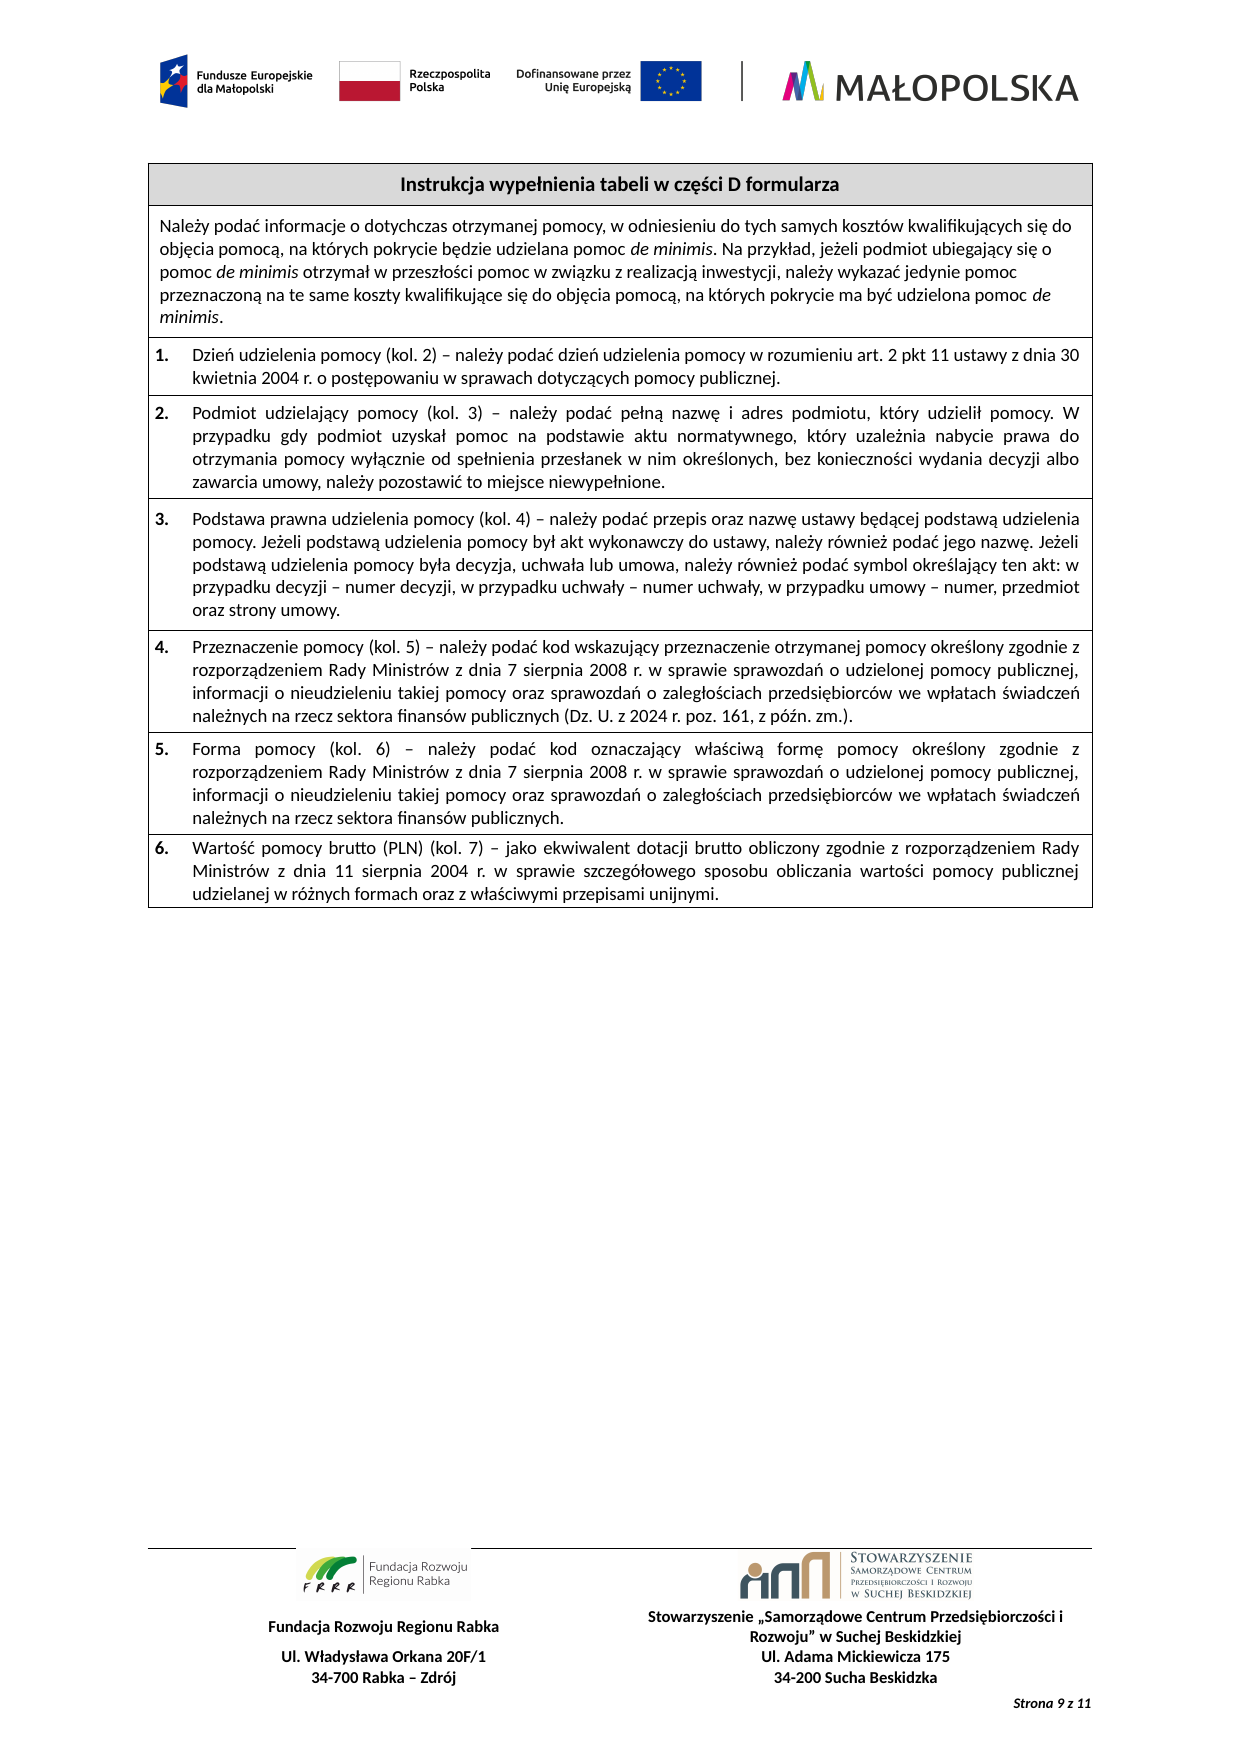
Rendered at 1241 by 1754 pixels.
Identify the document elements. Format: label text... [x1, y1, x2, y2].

table_cell Dzień udzielenia pomocy (kol. 2) – należy podać dzień udzielenia pomocy w rozumieniu art. 2 pkt 11 ustawy z dnia 30 kwietnia 2004 r. o postępowaniu w sprawach dotyczących pomocy publicznej. [149, 338, 1092, 395]
picture [737, 1549, 974, 1601]
table_cell Podmiot udzielający pomocy (kol. 3) – należy podać pełną nazwę i adres podmiotu, który udzielił pomocy. W przypadku gdy podmiot uzyskał pomoc na podstawie aktu normatywnego, który uzależnia nabycie prawa do otrzymania pomocy wyłącznie od spełnienia przesłanek w nim określonych, bez konieczności wydania decyzji albo zawarcia umowy, należy pozostawić to miejsce niewypełnione. [149, 396, 1092, 498]
table_cell Wartość pomocy brutto (PLN) (kol. 7) – jako ekwiwalent dotacji brutto obliczony zgodnie z rozporządzeniem Rady Ministrów z dnia 11 sierpnia 2004 r. w sprawie szczegółowego sposobu obliczania wartości pomocy publicznej udzielanej w różnych formach oraz z właściwymi przepisami unijnymi. [149, 835, 1092, 907]
table_header Instrukcja wypełnienia tabeli w części D formularza [149, 164, 1092, 205]
picture [147, 41, 1093, 121]
table_cell Należy podać informacje o dotychczas otrzymanej pomocy, w odniesieniu do tych samych kosztów kwalifikujących się do objęcia pomocą, na których pokrycie będzie udzielana pomoc de minimis. Na przykład, jeżeli podmiot ubiegający się o pomoc de minimis otrzymał w przeszłości pomoc w związku z realizacją inwestycji, należy wykazać jedynie pomoc przeznaczoną na te same koszty kwalifikujące się do objęcia pomocą, na których pokrycie ma być udzielona pomoc de minimis. [149, 206, 1092, 337]
picture [296, 1548, 472, 1601]
table_cell Przeznaczenie pomocy (kol. 5) – należy podać kod wskazujący przeznaczenie otrzymanej pomocy określony zgodnie z rozporządzeniem Rady Ministrów z dnia 7 sierpnia 2008 r. w sprawie sprawozdań o udzielonej pomocy publicznej, informacji o nieudzieleniu takiej pomocy oraz sprawozdań o zaległościach przedsiębiorców we wpłatach świadczeń należnych na rzecz sektora finansów publicznych (Dz. U. z 2024 r. poz. 161, z późn. zm.). [149, 631, 1092, 732]
table_cell Podstawa prawna udzielenia pomocy (kol. 4) – należy podać przepis oraz nazwę ustawy będącej podstawą udzielenia pomocy. Jeżeli podstawą udzielenia pomocy był akt wykonawczy do ustawy, należy również podać jego nazwę. Jeżeli podstawą udzielenia pomocy była decyzja, uchwała lub umowa, należy również podać symbol określający ten akt: w przypadku decyzji – numer decyzji, w przypadku uchwały – numer uchwały, w przypadku umowy – numer, przedmiot oraz strony umowy. [149, 499, 1092, 629]
table_cell Forma pomocy (kol. 6) – należy podać kod oznaczający właściwą formę pomocy określony zgodnie z rozporządzeniem Rady Ministrów z dnia 7 sierpnia 2008 r. w sprawie sprawozdań o udzielonej pomocy publicznej, informacji o nieudzieleniu takiej pomocy oraz sprawozdań o zaległościach przedsiębiorców we wpłatach świadczeń należnych na rzecz sektora finansów publicznych. [149, 733, 1092, 834]
